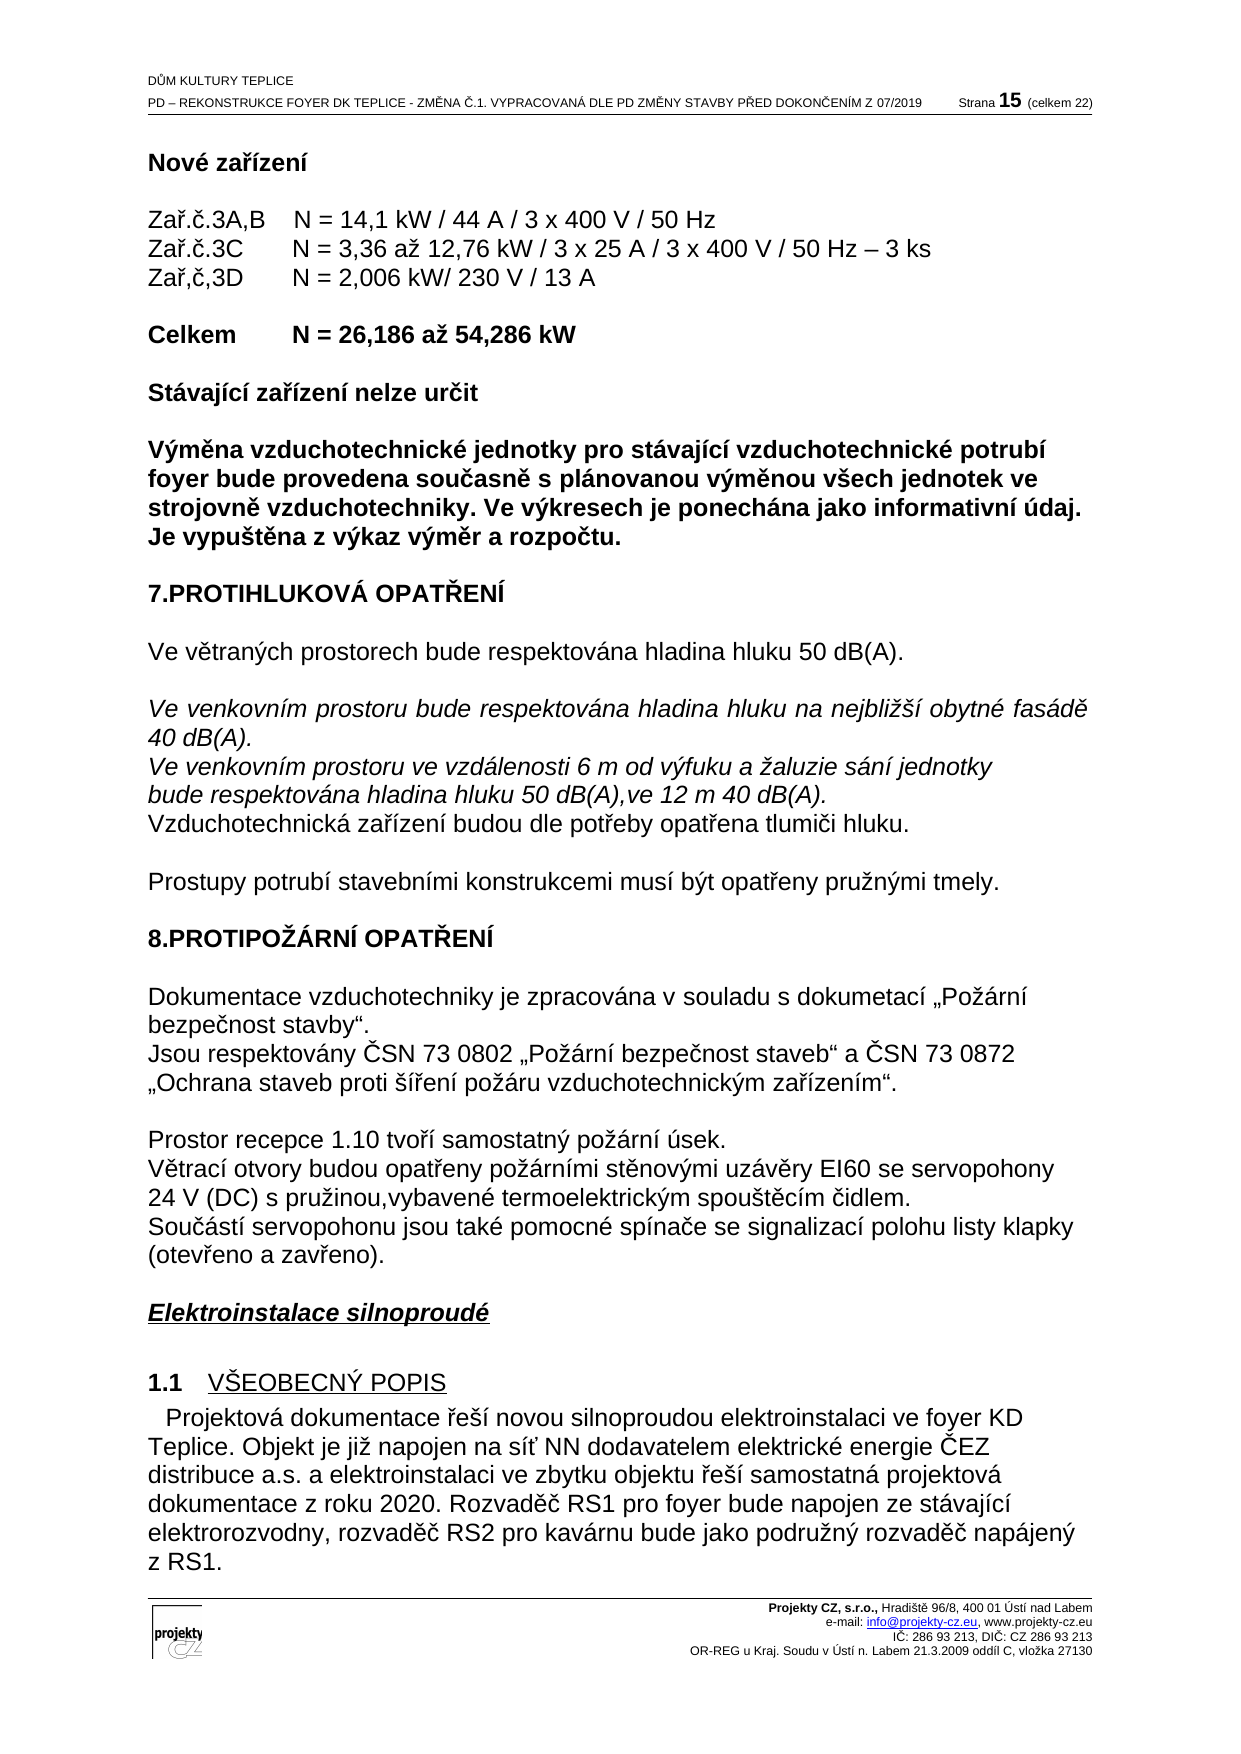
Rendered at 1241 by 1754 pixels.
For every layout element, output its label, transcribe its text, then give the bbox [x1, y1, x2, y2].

text Elektroinstalace silnoproudé [148, 1298, 1092, 1326]
text 8.PROTIPOŽÁRNÍ OPATŘENÍ [148, 924, 1092, 953]
text Jsou respektovány ČSN 73 0802 „Požární bezpečnost staveb“ a ČSN 73 0872 [148, 1039, 1092, 1068]
text Ve venkovním prostoru ve vzdálenosti 6 m od výfuku a žaluzie sání jednotky [148, 751, 1092, 780]
text Projektová dokumentace řeší novou silnoproudou elektroinstalaci ve foyer KD Teplice. Objekt je již napojen na síť NN dodavatelem elektrické energie ČEZ distribuce a.s. a elektroinstalaci ve zbytku objektu řeší samostatná projektová dokumentace z roku 2020. Rozvaděč RS1 pro foyer bude napojen ze stávající elektrorozvodny, rozvaděč RS2 pro kavárnu bude jako podružný rozvaděč napájený z RS1. [148, 1403, 1092, 1575]
text Nové zařízení [148, 148, 1092, 176]
text (otevřeno a zavřeno). [148, 1240, 1092, 1269]
text Dokumentace vzduchotechniky je zpracována v souladu s dokumetací „Požární bezpečnost stavby“. [148, 981, 1092, 1039]
text Celkem N = 26,186 až 54,286 kW [148, 320, 1092, 349]
text Součástí servopohonu jsou také pomocné spínače se signalizací polohu listy klapky [148, 1211, 1092, 1240]
text 7.PROTIHLUKOVÁ OPATŘENÍ [148, 579, 1092, 608]
text Ve větraných prostorech bude respektována hladina hluku 50 dB(A). [148, 636, 1092, 665]
text Zař.č.3A,B N = 14,1 kW / 44 A / 3 x 400 V / 50 Hz [148, 205, 1092, 234]
text Stávající zařízení nelze určit [148, 378, 1092, 406]
text Ve venkovním prostoru bude respektována hladina hluku na nejbližší obytné fasádě 40 dB(A). [148, 694, 1092, 751]
text „Ochrana staveb proti šíření požáru vzduchotechnickým zařízením“. [148, 1068, 1092, 1096]
subtitle Všeobecný popis [148, 1368, 1092, 1396]
text Zař.č.3C N = 3,36 až 12,76 kW / 3 x 25 A / 3 x 400 V / 50 Hz – 3 ks [148, 234, 1092, 263]
text 24 V (DC) s pružinou,vybavené termoelektrickým spouštěcím čidlem. [148, 1183, 1092, 1211]
text Výměna vzduchotechnické jednotky pro stávající vzduchotechnické potrubí foyer bude provedena současně s plánovanou výměnou všech jednotek ve strojovně vzduchotechniky. Ve výkresech je ponechána jako informativní údaj. Je vypuštěna z výkaz výměr a rozpočtu. [148, 435, 1092, 550]
text Vzduchotechnická zařízení budou dle potřeby opatřena tlumiči hluku. [148, 809, 1092, 838]
text Větrací otvory budou opatřeny požárními stěnovými uzávěry EI60 se servopohony [148, 1154, 1092, 1183]
text bude respektována hladina hluku 50 dB(A),ve 12 m 40 dB(A). [148, 780, 1092, 809]
text Prostupy potrubí stavebními konstrukcemi musí být opatřeny pružnými tmely. [148, 866, 1092, 895]
picture [151, 1604, 202, 1659]
text Prostor recepce 1.10 tvoří samostatný požární úsek. [148, 1125, 1092, 1154]
text Zař,č,3D N = 2,006 kW/ 230 V / 13 A [148, 263, 1092, 291]
